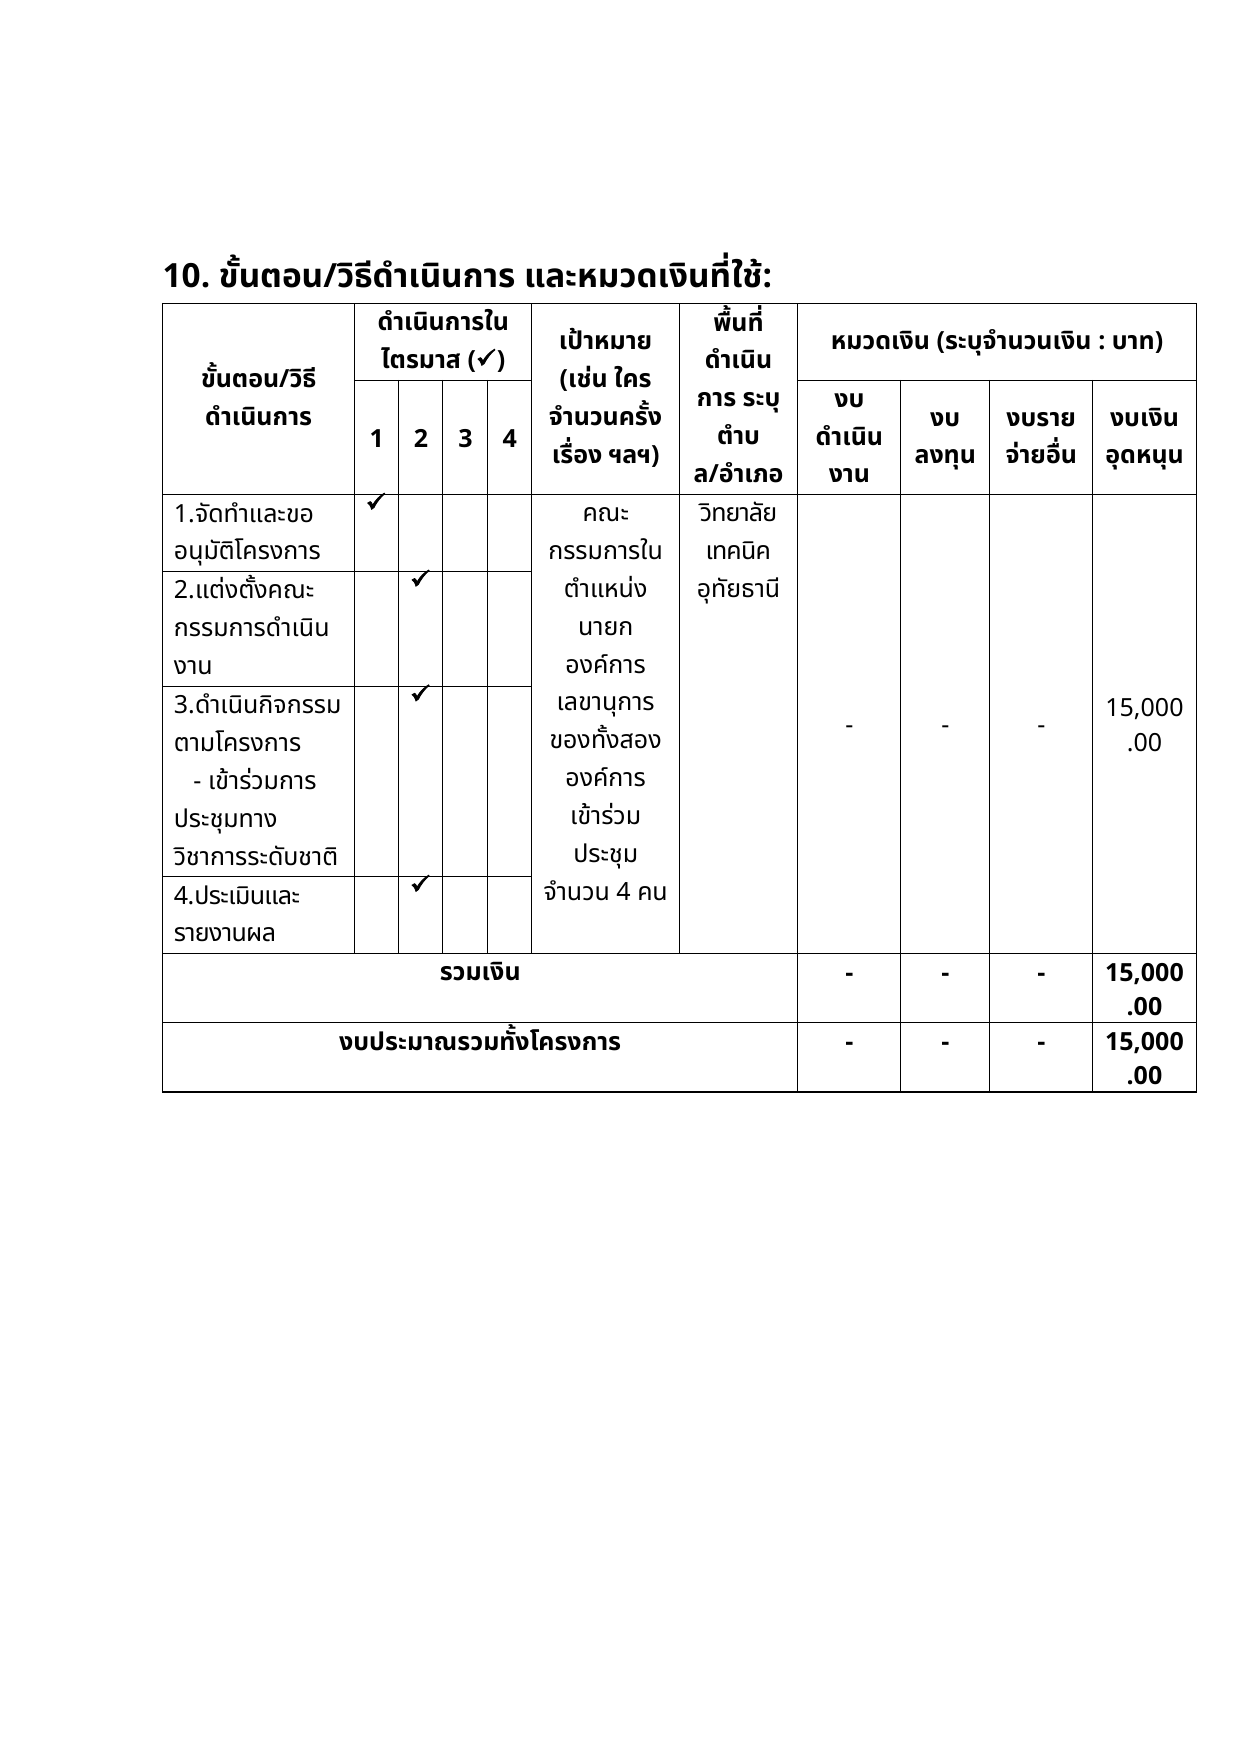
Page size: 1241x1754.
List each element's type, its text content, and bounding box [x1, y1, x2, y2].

table_cell [488, 572, 531, 686]
table_cell [443, 687, 487, 876]
table_cell 3.ดำเนินกิจกรรมตามโครงการ - เข้าร่วมการประชุมทางวิชาการระดับชาติ [163, 687, 354, 876]
table_cell วิทยาลัยเทคนิค อุทัยธานี [680, 495, 797, 953]
table_cell - [901, 1023, 989, 1091]
table_cell 3 [443, 381, 487, 494]
table_cell คณะกรรมการในตำแหน่งนายกองค์การ เลขานุการของทั้งสององค์การ เข้าร่วมประชุม จำนวน 4 คน [532, 495, 679, 953]
table_cell [488, 495, 531, 571]
table_cell [443, 495, 487, 571]
table_cell 4 [488, 381, 531, 494]
table_cell งบดำเนินงาน [798, 381, 900, 494]
table_cell งบรายจ่ายอื่น [990, 381, 1092, 494]
table_cell [443, 877, 487, 953]
table_cell [355, 495, 398, 571]
table_cell [488, 877, 531, 953]
table_cell [355, 572, 398, 686]
table_cell 15,000.00 [1093, 495, 1196, 953]
table_cell งบเงินอุดหนุน [1093, 381, 1196, 494]
table_cell - [901, 954, 989, 1022]
table_cell - [990, 495, 1092, 953]
table_header ขั้นตอน/วิธีดำเนินการ [163, 304, 354, 494]
table_cell - [798, 1023, 900, 1091]
table_cell งบประมาณรวมทั้งโครงการ [163, 1023, 797, 1091]
table_cell - [990, 1023, 1092, 1091]
table_header ดำเนินการใน ไตรมาส () [355, 304, 531, 380]
table_cell 1 [355, 381, 398, 494]
table_cell 2 [399, 381, 442, 494]
table_cell [355, 687, 398, 876]
table_cell [399, 572, 442, 686]
table_cell รวมเงิน [163, 954, 797, 1022]
table_header พื้นที่ดำเนินการ ระบุ ตำบล/อำเภอ [680, 304, 797, 494]
table_cell [488, 687, 531, 876]
table_cell [443, 572, 487, 686]
table_header หมวดเงิน (ระบุจำนวนเงิน : บาท) [798, 304, 1196, 380]
table_cell [399, 687, 442, 876]
table_cell 15,000.00 [1093, 954, 1196, 1022]
table_cell 2.แต่งตั้งคณะกรรมการดำเนินงาน [163, 572, 354, 686]
table_cell 15,000.00 [1093, 1023, 1196, 1091]
table_cell [399, 495, 442, 571]
table_cell 1.จัดทำและขออนุมัติโครงการ [163, 495, 354, 571]
table_cell - [798, 954, 900, 1022]
table_cell 4.ประเมินและรายงานผล [163, 877, 354, 953]
table_header เป้าหมาย (เช่น ใคร จำนวนครั้ง เรื่อง ฯลฯ) [532, 304, 679, 494]
table_cell - [798, 495, 900, 953]
list 10. ขั้นตอน/วิธีดำเนินการ และหมวดเงินที่ใช้: [162, 252, 1122, 303]
table_cell งบลงทุน [901, 381, 989, 494]
table_cell - [990, 954, 1092, 1022]
table_cell [355, 877, 398, 953]
table_cell [399, 877, 442, 953]
table_cell - [901, 495, 989, 953]
